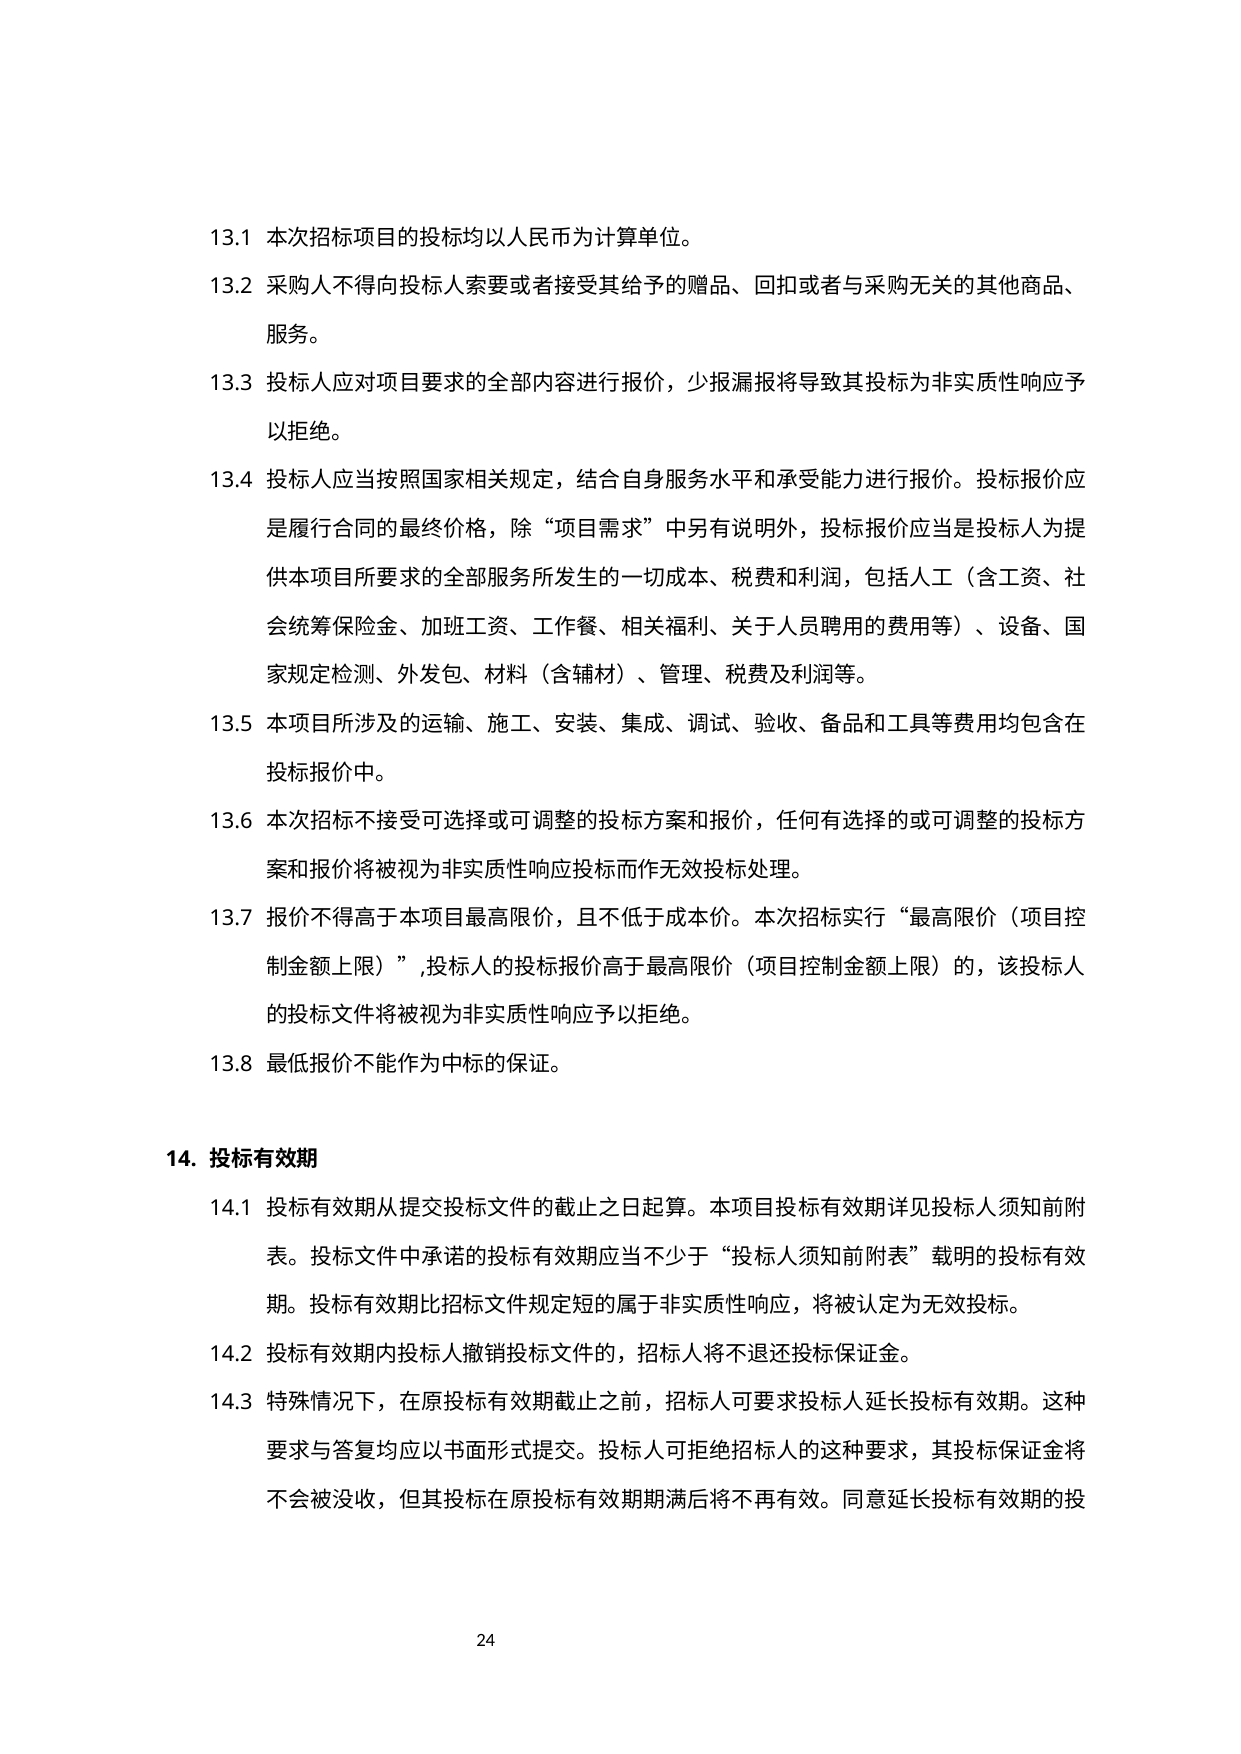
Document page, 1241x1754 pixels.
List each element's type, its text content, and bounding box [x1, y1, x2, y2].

list 本次招标不接受可选择或可调整的投标方案和报价，任何有选择的或可调整的投标方案和报价将被视为非实质性响应投标而作无效投标处理。 [209, 802, 1087, 884]
list 采购人不得向投标人索要或者接受其给予的赠品、回扣或者与采购无关的其他商品、服务。 [209, 268, 1087, 349]
list 投标有效期内投标人撤销投标文件的，招标人将不退还投标保证金。 [209, 1335, 1087, 1368]
list 报价不得高于本项目最高限价，且不低于成本价。本次招标实行“最高限价（项目控制金额上限）”,投标人的投标报价高于最高限价（项目控制金额上限）的，该投标人的投标文件将被视为非实质性响应予以拒绝。 [209, 899, 1087, 1029]
list 投标人应对项目要求的全部内容进行报价，少报漏报将导致其投标为非实质性响应予以拒绝。 [209, 365, 1087, 446]
list 本项目所涉及的运输、施工、安装、集成、调试、验收、备品和工具等费用均包含在投标报价中。 [209, 705, 1087, 787]
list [209, 1384, 1087, 1514]
list 最低报价不能作为中标的保证。 [209, 1045, 1087, 1078]
list 投标有效期从提交投标文件的截止之日起算。本项目投标有效期详见投标人须知前附表。投标文件中承诺的投标有效期应当不少于“投标人须知前附表”载明的投标有效期。投标有效期比招标文件规定短的属于非实质性响应，将被认定为无效投标。 [209, 1189, 1087, 1319]
list 投标人应当按照国家相关规定，结合自身服务水平和承受能力进行报价。投标报价应是履行合同的最终价格，除“项目需求”中另有说明外，投标报价应当是投标人为提供本项目所要求的全部服务所发生的一切成本、税费和利润，包括人工（含工资、社会统筹保险金、加班工资、工作餐、相关福利、关于人员聘用的费用等）、设备、国家规定检测、外发包、材料（含辅材）、管理、税费及利润等。 [209, 462, 1087, 689]
list 本次招标项目的投标均以人民币为计算单位。 [209, 219, 1087, 252]
list 投标有效期 [165, 1141, 1087, 1174]
